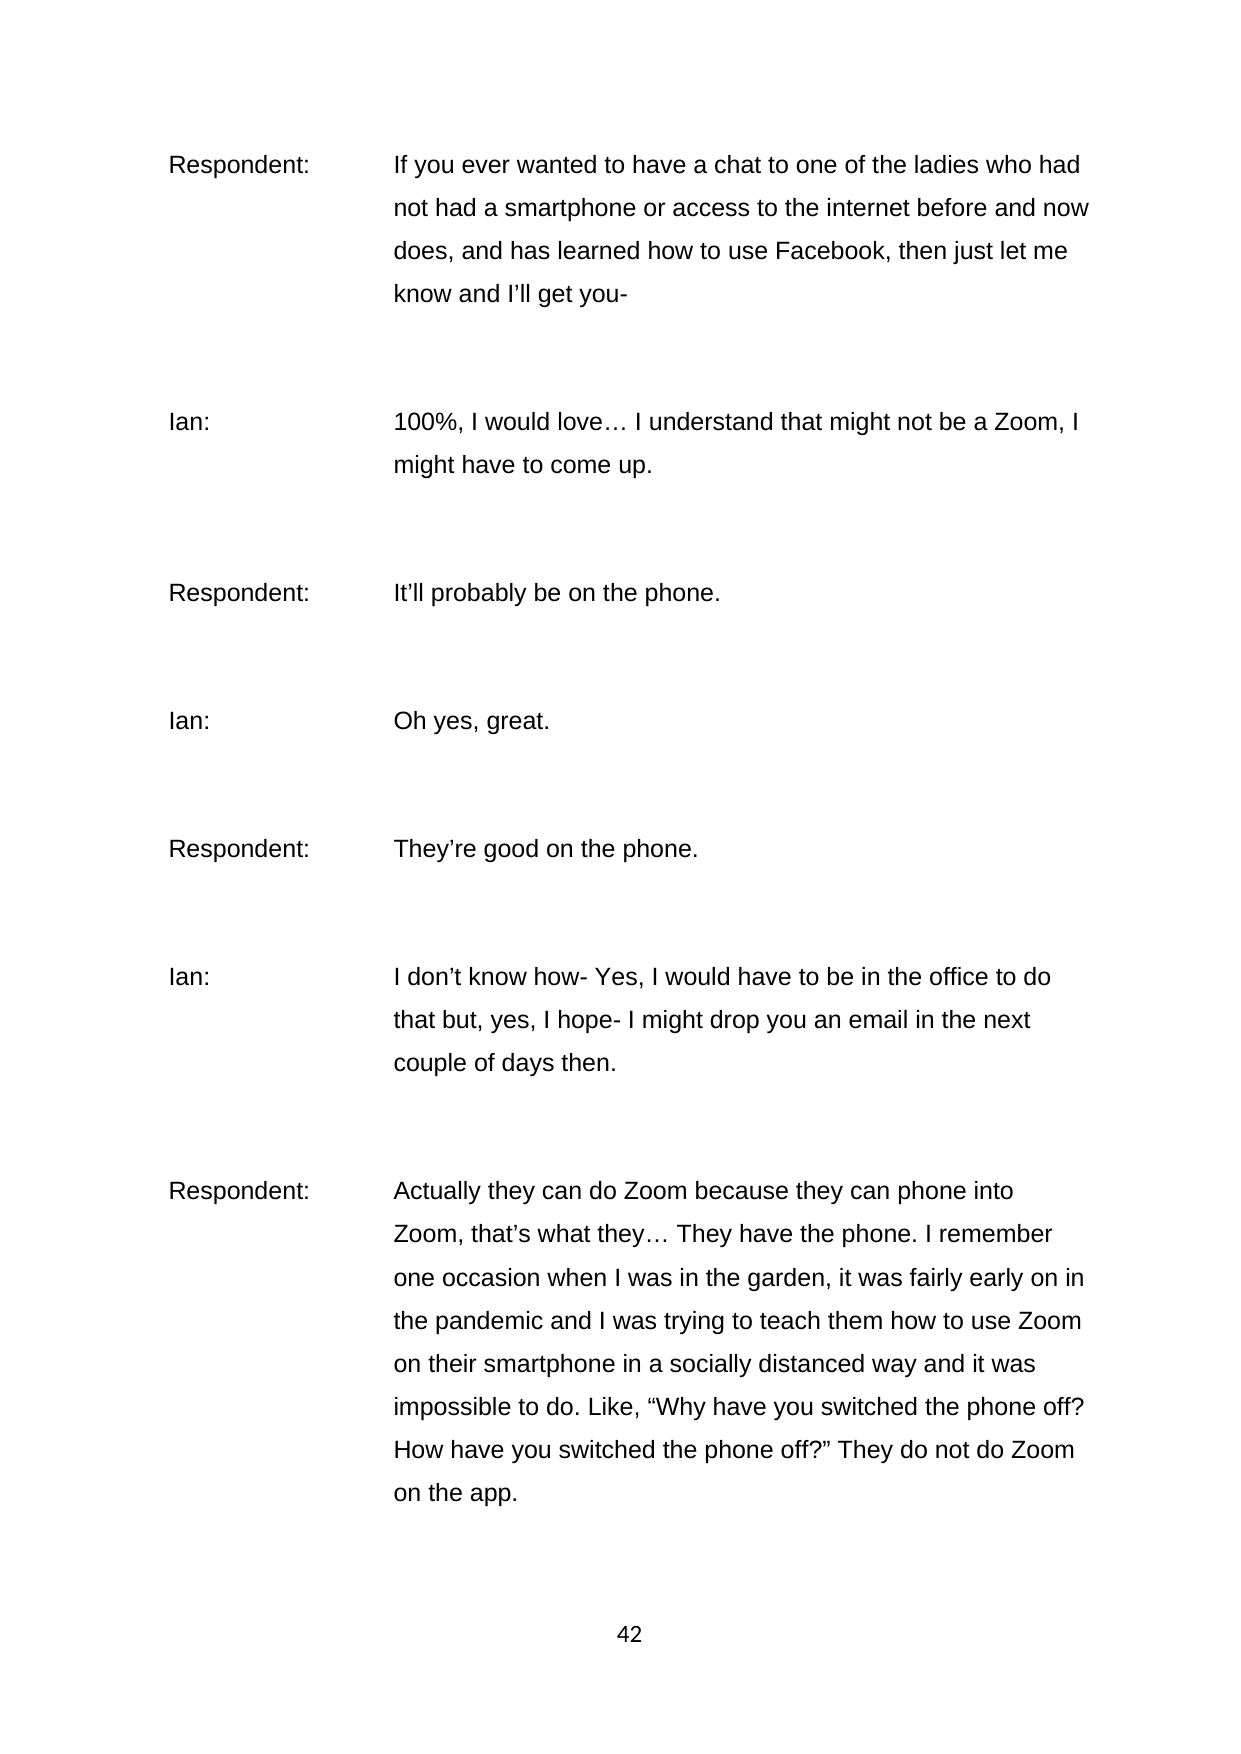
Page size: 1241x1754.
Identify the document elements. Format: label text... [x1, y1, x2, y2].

text Respondent: They’re good on the phone. [168, 834, 1090, 863]
text Ian: 100%, I would love… I understand that might not be a Zoom, I might have to come up. [168, 407, 1090, 479]
text Respondent: It’ll probably be on the phone. [168, 578, 1090, 607]
text Ian: I don’t know how- Yes, I would have to be in the office to do that but, yes, I hope- I might drop you an email in the next couple of days then. [168, 962, 1090, 1077]
text Respondent: Actually they can do Zoom because they can phone into Zoom, that’s what they… They have the phone. I remember one occasion when I was in the garden, it was fairly early on in the pandemic and I was trying to teach them how to use Zoom on their smartphone in a socially distanced way and it was impossible to do. Like, “Why have you switched the phone off? How have you switched the phone off?” They do not do Zoom on the app. [168, 1176, 1090, 1507]
text Respondent: If you ever wanted to have a chat to one of the ladies who had not had a smartphone or access to the internet before and now does, and has learned how to use Facebook, then just let me know and I’ll get you- [168, 150, 1090, 308]
text Ian: Oh yes, great. [168, 706, 1090, 735]
